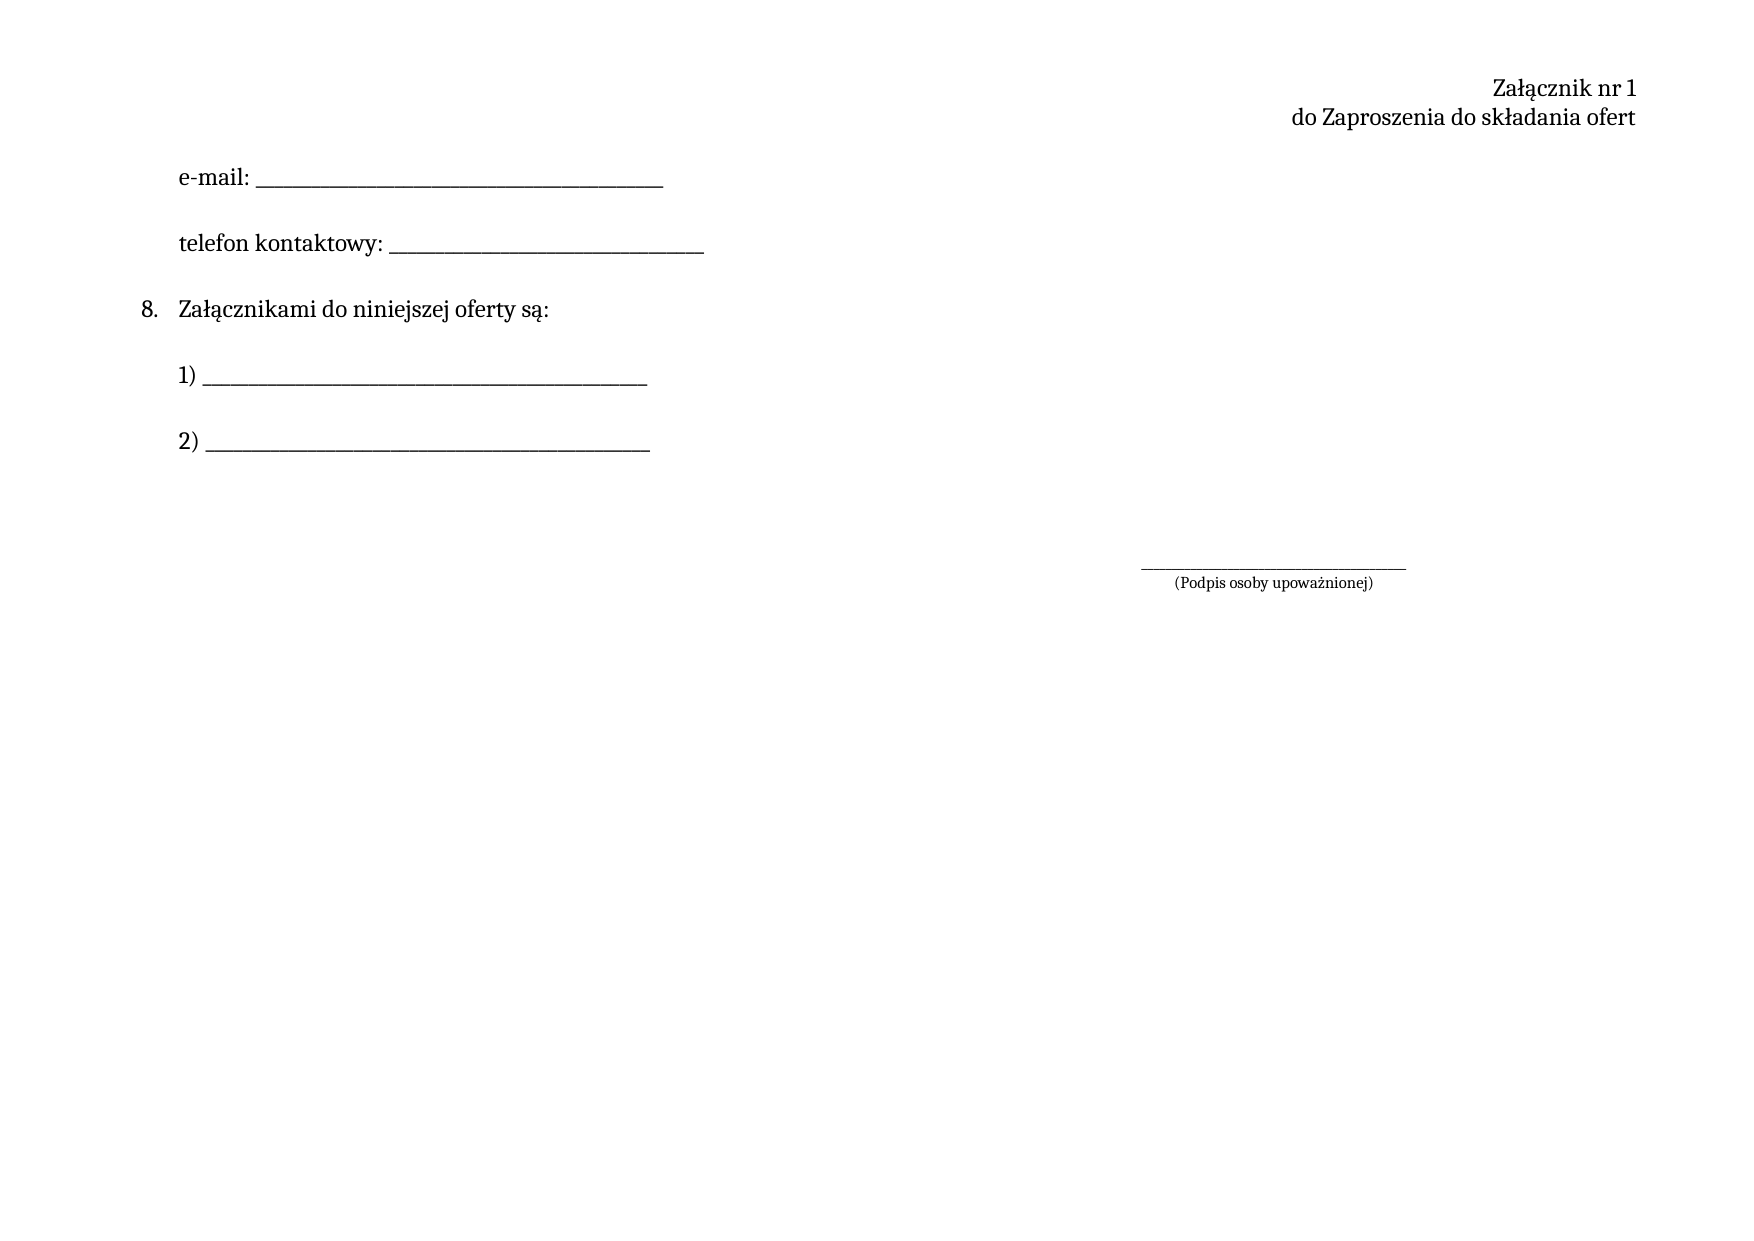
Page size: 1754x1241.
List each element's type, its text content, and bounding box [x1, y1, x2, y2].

list 2) ________________________________________________ [178, 427, 1636, 455]
list Załącznikami do niniejszej oferty są: [141, 294, 1636, 323]
list 1) ________________________________________________ [178, 361, 1636, 389]
list telefon kontaktowy: __________________________________ [178, 228, 1636, 257]
list e-mail: ____________________________________________ [178, 162, 1636, 191]
